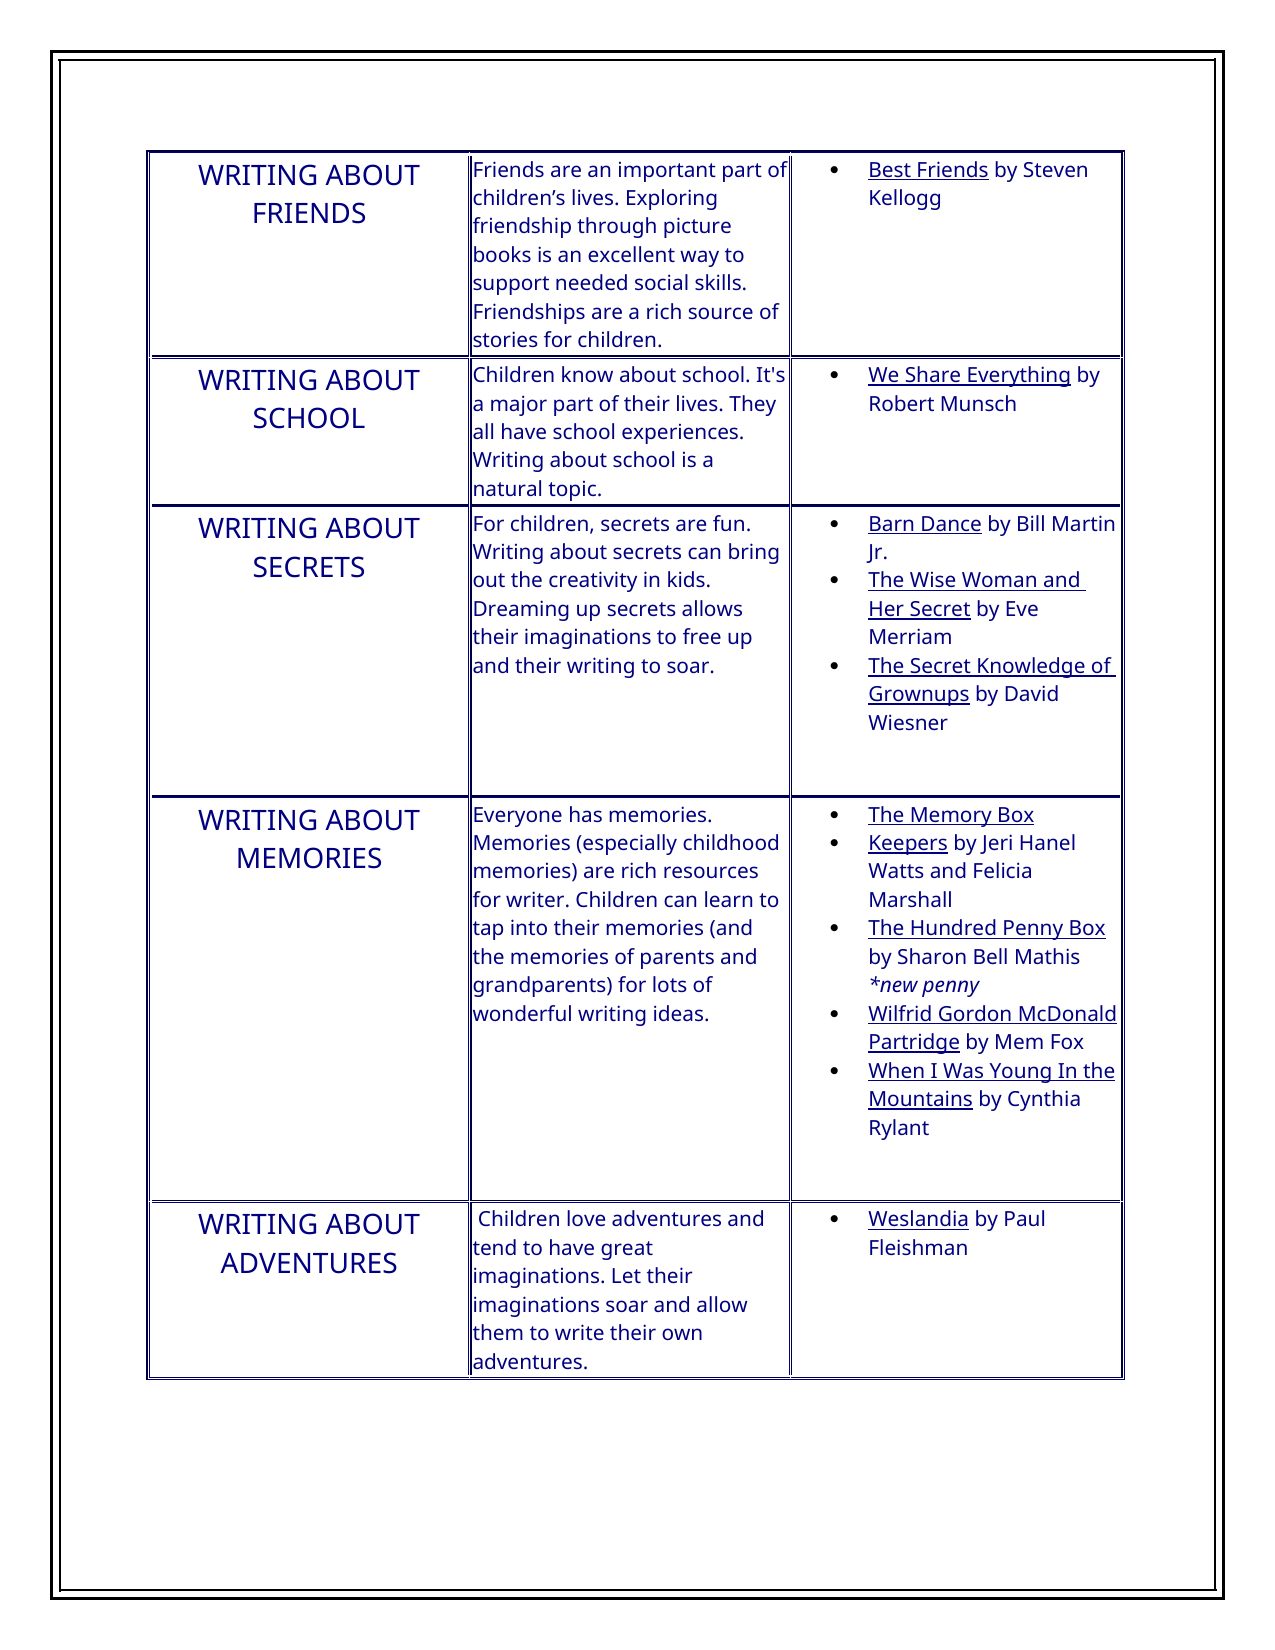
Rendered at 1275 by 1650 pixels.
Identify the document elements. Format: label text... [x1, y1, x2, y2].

table_cell Children know about school. It's a major part of their lives. They all have school experiences. Writing about school is a natural topic. [472, 359, 789, 504]
table_cell The Memory Box Keepers by Jeri Hanel Watts and Felicia Marshall The Hundred Penny Box by Sharon Bell Mathis *new penny Wilfrid Gordon McDonald Partridge by Mem Fox When I Was Young In the Mountains by Cynthia Rylant [792, 795, 1121, 1200]
table_cell Children love adventures and tend to have great imaginations. Let their imaginations soar and allow them to write their own adventures. [470, 1203, 791, 1377]
table_cell WRITING ABOUT MEMORIES [150, 795, 468, 1200]
table_cell Weslandia by Paul Fleishman [791, 1200, 1123, 1377]
table_cell We Share Everything by Robert Munsch [792, 355, 1122, 504]
table_cell WRITING ABOUT SCHOOL [150, 355, 468, 504]
table_cell Barn Dance by Bill Martin Jr. The Wise Woman and Her Secret by Eve Merriam The Secret Knowledge of Grownups by David Wiesner [792, 504, 1121, 795]
table_cell WRITING ABOUT ADVENTURES [148, 1200, 470, 1377]
table_cell WRITING ABOUT FRIENDS [150, 152, 470, 355]
table_cell Best Friends by Steven Kellogg [791, 153, 1121, 355]
table_cell WRITING ABOUT SECRETS [150, 504, 468, 795]
table_cell For children, secrets are fun. Writing about secrets can bring out the creativity in kids. Dreaming up secrets allows their imaginations to free up and their writing to soar. [472, 507, 789, 795]
table_cell Everyone has memories. Memories (especially childhood memories) are rich resources for writer. Children can learn to tap into their memories (and the memories of parents and grandparents) for lots of wonderful writing ideas. [472, 798, 789, 1200]
table_cell Friends are an important part of children’s lives. Exploring friendship through picture books is an excellent way to support needed social skills. Friendships are a rich source of stories for children. [470, 153, 791, 355]
